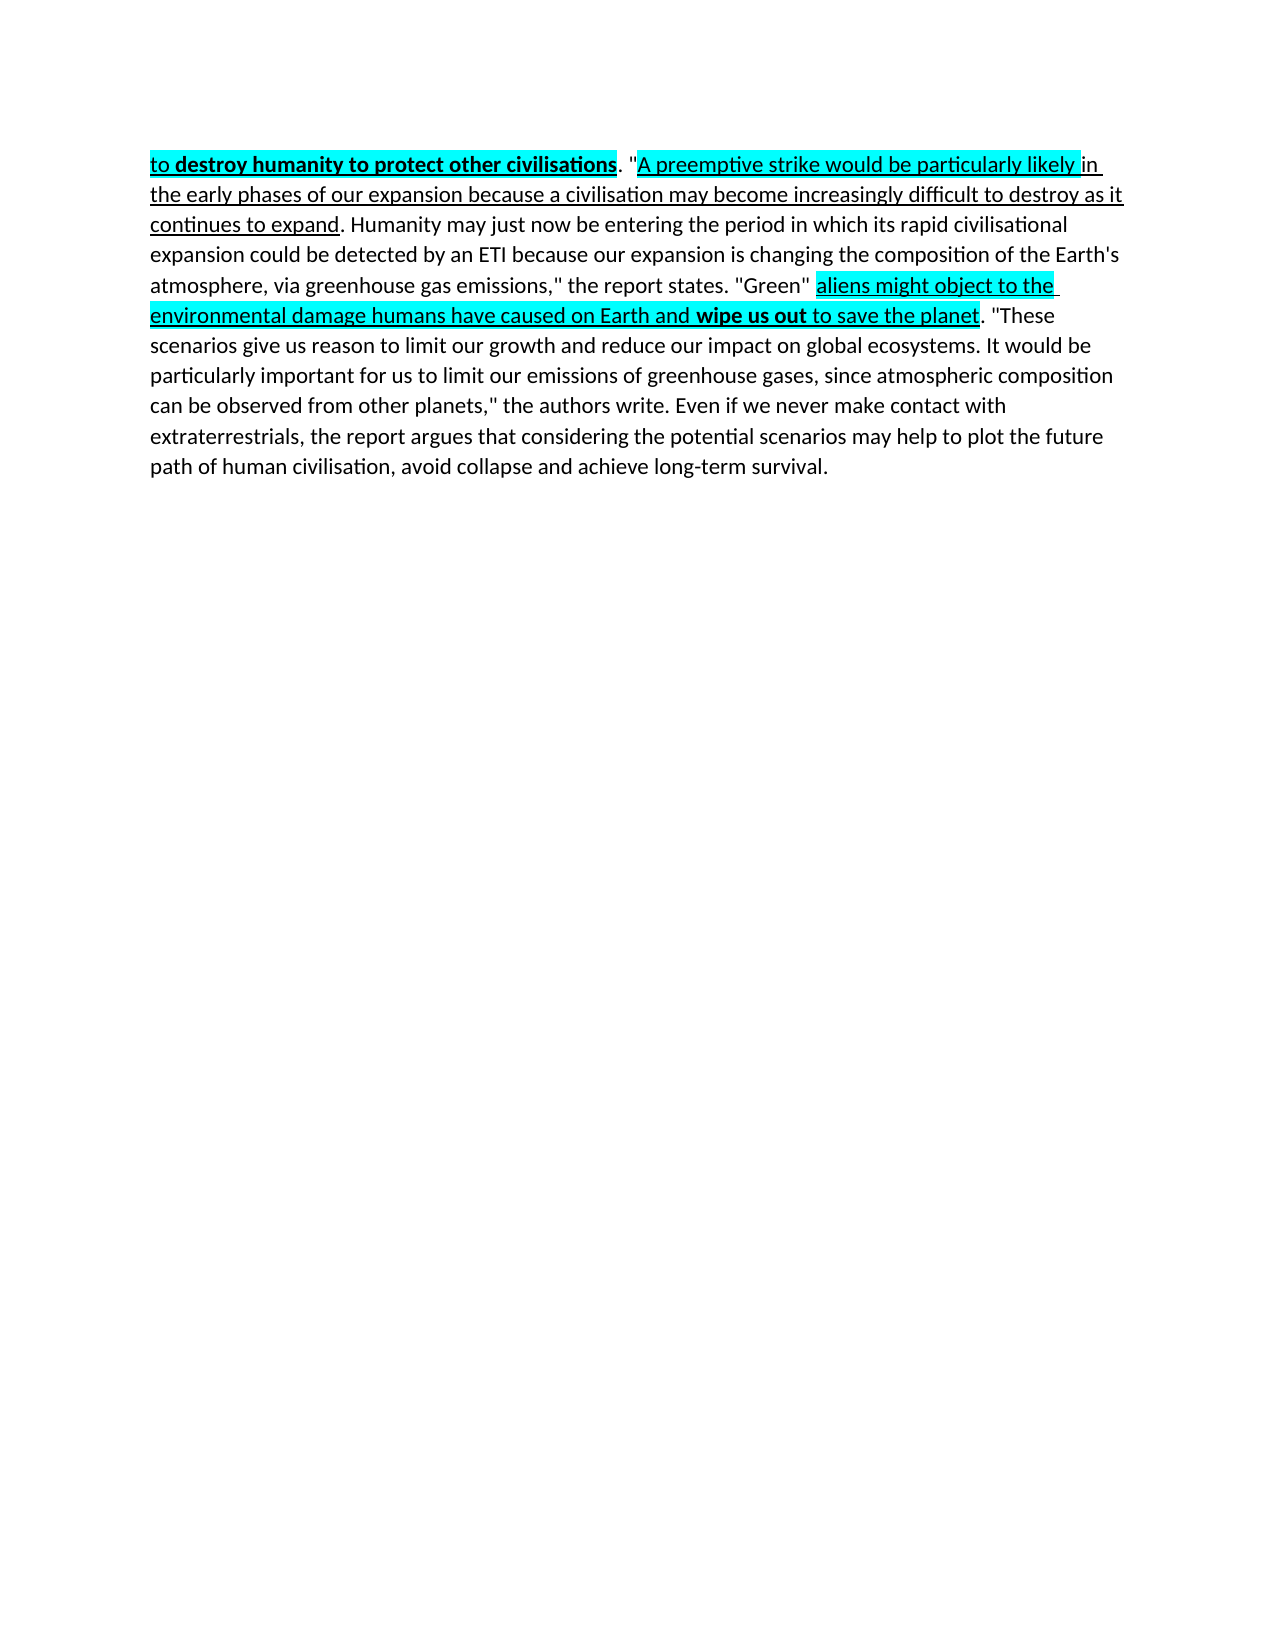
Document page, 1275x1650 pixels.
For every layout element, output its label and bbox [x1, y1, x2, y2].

text [150, 150, 1125, 480]
